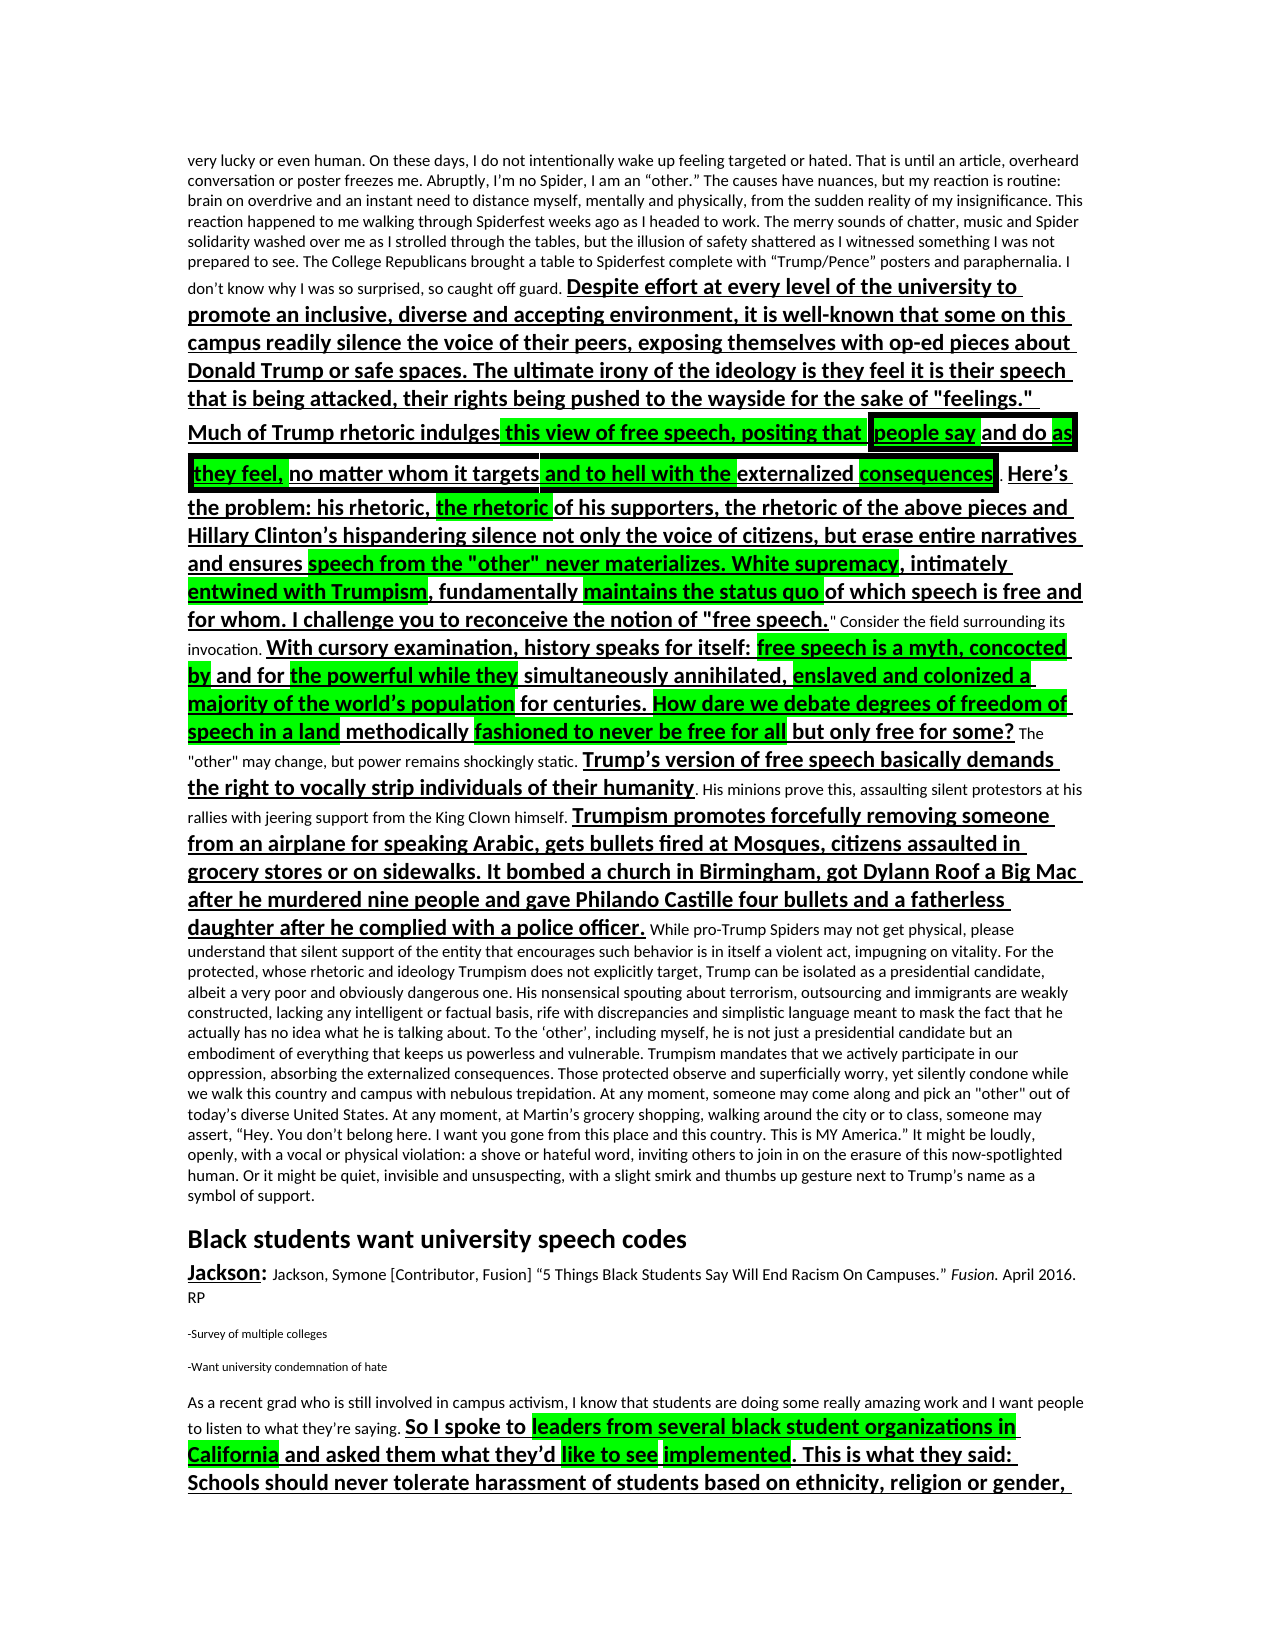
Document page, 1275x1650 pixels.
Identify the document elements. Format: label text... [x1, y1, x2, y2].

text -Survey of multiple colleges [187, 1326, 1087, 1341]
text Jackson: Jackson, Symone [Contributor, Fusion] “5 Things Black Students Say Will End Racism On Campuses.” Fusion. April 2016. RP [187, 1258, 1087, 1308]
text -Want university condemnation of hate [187, 1359, 1087, 1374]
subtitle Black students want university speech codes [187, 1222, 1087, 1255]
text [187, 1392, 1087, 1496]
